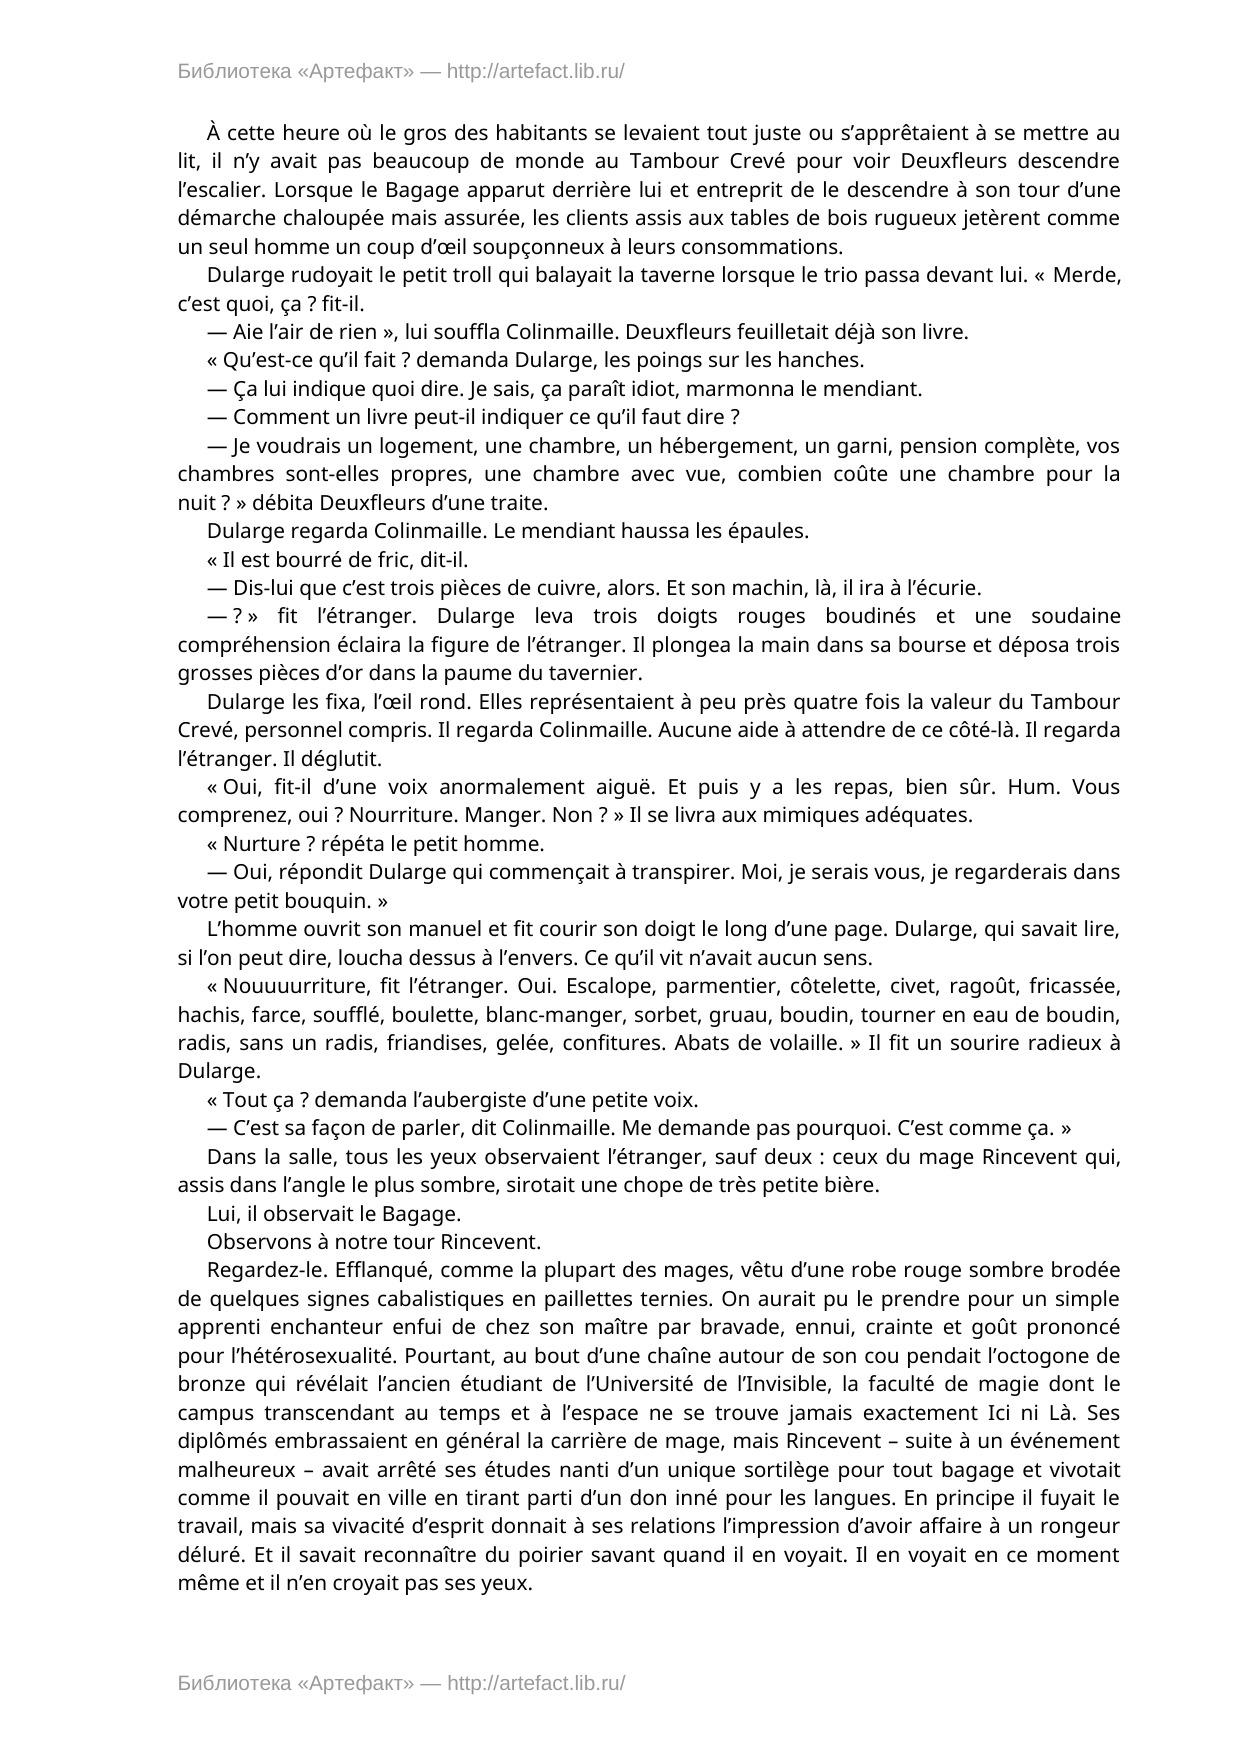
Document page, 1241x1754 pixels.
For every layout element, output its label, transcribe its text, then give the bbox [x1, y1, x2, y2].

text Regardez-le. Efflanqué, comme la plupart des mages, vêtu d’une robe rouge sombre brodée de quelques signes cabalistiques en paillettes ternies. On aurait pu le prendre pour un simple apprenti enchanteur enfui de chez son maître par bravade, ennui, crainte et goût prononcé pour l’hétérosexualité. Pourtant, au bout d’une chaîne autour de son cou pendait l’octogone de bronze qui révélait l’ancien étudiant de l’Université de l’Invisible, la faculté de magie dont le campus transcendant au temps et à l’espace ne se trouve jamais exactement Ici ni Là. Ses diplômés embrassaient en général la carrière de mage, mais Rincevent – suite à un événement malheureux – avait arrêté ses études nanti d’un unique sortilège pour tout bagage et vivotait comme il pouvait en ville en tirant parti d’un don inné pour les langues. En principe il fuyait le travail, mais sa vivacité d’esprit donnait à ses relations l’impression d’avoir affaire à un rongeur déluré. Et il savait reconnaître du poirier savant quand il en voyait. Il en voyait en ce moment même et il n’en croyait pas ses yeux. [177, 1256, 1122, 1597]
text — Je voudrais un logement, une chambre, un hébergement, un garni, pension complète, vos chambres sont-elles propres, une chambre avec vue, combien coûte une chambre pour la nuit ? » débita Deuxfleurs d’une traite. [177, 431, 1122, 516]
text « Tout ça ? demanda l’aubergiste d’une petite voix. [177, 1085, 1122, 1113]
text À cette heure où le gros des habitants se levaient tout juste ou s’apprêtaient à se mettre au lit, il n’y avait pas beaucoup de monde au Tambour Crevé pour voir Deuxfleurs descendre l’escalier. Lorsque le Bagage apparut derrière lui et entreprit de le descendre à son tour d’une démarche chaloupée mais assurée, les clients assis aux tables de bois rugueux jetèrent comme un seul homme un coup d’œil soupçonneux à leurs consommations. [177, 118, 1122, 260]
text — ? » fit l’étranger. Dularge leva trois doigts rouges boudinés et une soudaine compréhension éclaira la figure de l’étranger. Il plongea la main dans sa bourse et déposa trois grosses pièces d’or dans la paume du tavernier. [177, 602, 1122, 687]
text « Nouuuurriture, fit l’étranger. Oui. Escalope, parmentier, côtelette, civet, ragoût, fricassée, hachis, farce, soufflé, boulette, blanc-manger, sorbet, gruau, boudin, tourner en eau de boudin, radis, sans un radis, friandises, gelée, confitures. Abats de volaille. » Il fit un sourire radieux à Dularge. [177, 971, 1122, 1085]
text — Aie l’air de rien », lui souffla Colinmaille. Deuxfleurs feuilletait déjà son livre. [177, 317, 1122, 346]
text Dularge les fixa, l’œil rond. Elles représentaient à peu près quatre fois la valeur du Tambour Crevé, personnel compris. Il regarda Colinmaille. Aucune aide à attendre de ce côté-là. Il regarda l’étranger. Il déglutit. [177, 687, 1122, 772]
text Dularge regarda Colinmaille. Le mendiant haussa les épaules. [177, 516, 1122, 545]
text Lui, il observait le Bagage. [177, 1199, 1122, 1227]
text — Comment un livre peut-il indiquer ce qu’il faut dire ? [177, 402, 1122, 431]
text Dularge rudoyait le petit troll qui balayait la taverne lorsque le trio passa devant lui. « Merde, c’est quoi, ça ? fit-il. [177, 260, 1122, 317]
text Observons à notre tour Rincevent. [177, 1227, 1122, 1256]
text « Oui, fit-il d’une voix anormalement aiguë. Et puis y a les repas, bien sûr. Hum. Vous comprenez, oui ? Nourriture. Manger. Non ? » Il se livra aux mimiques adéquates. [177, 772, 1122, 829]
text « Qu’est-ce qu’il fait ? demanda Dularge, les poings sur les hanches. [177, 346, 1122, 374]
text — Ça lui indique quoi dire. Je sais, ça paraît idiot, marmonna le mendiant. [177, 374, 1122, 402]
text — Oui, répondit Dularge qui commençait à transpirer. Moi, je serais vous, je regarderais dans votre petit bouquin. » [177, 857, 1122, 914]
text — C’est sa façon de parler, dit Colinmaille. Me demande pas pourquoi. C’est comme ça. » [177, 1113, 1122, 1142]
text « Nurture ? répéta le petit homme. [177, 829, 1122, 857]
text Dans la salle, tous les yeux observaient l’étranger, sauf deux : ceux du mage Rincevent qui, assis dans l’angle le plus sombre, sirotait une chope de très petite bière. [177, 1142, 1122, 1199]
text — Dis-lui que c’est trois pièces de cuivre, alors. Et son machin, là, il ira à l’écurie. [177, 573, 1122, 602]
text L’homme ouvrit son manuel et fit courir son doigt le long d’une page. Dularge, qui savait lire, si l’on peut dire, loucha dessus à l’envers. Ce qu’il vit n’avait aucun sens. [177, 914, 1122, 971]
text « Il est bourré de fric, dit-il. [177, 545, 1122, 573]
